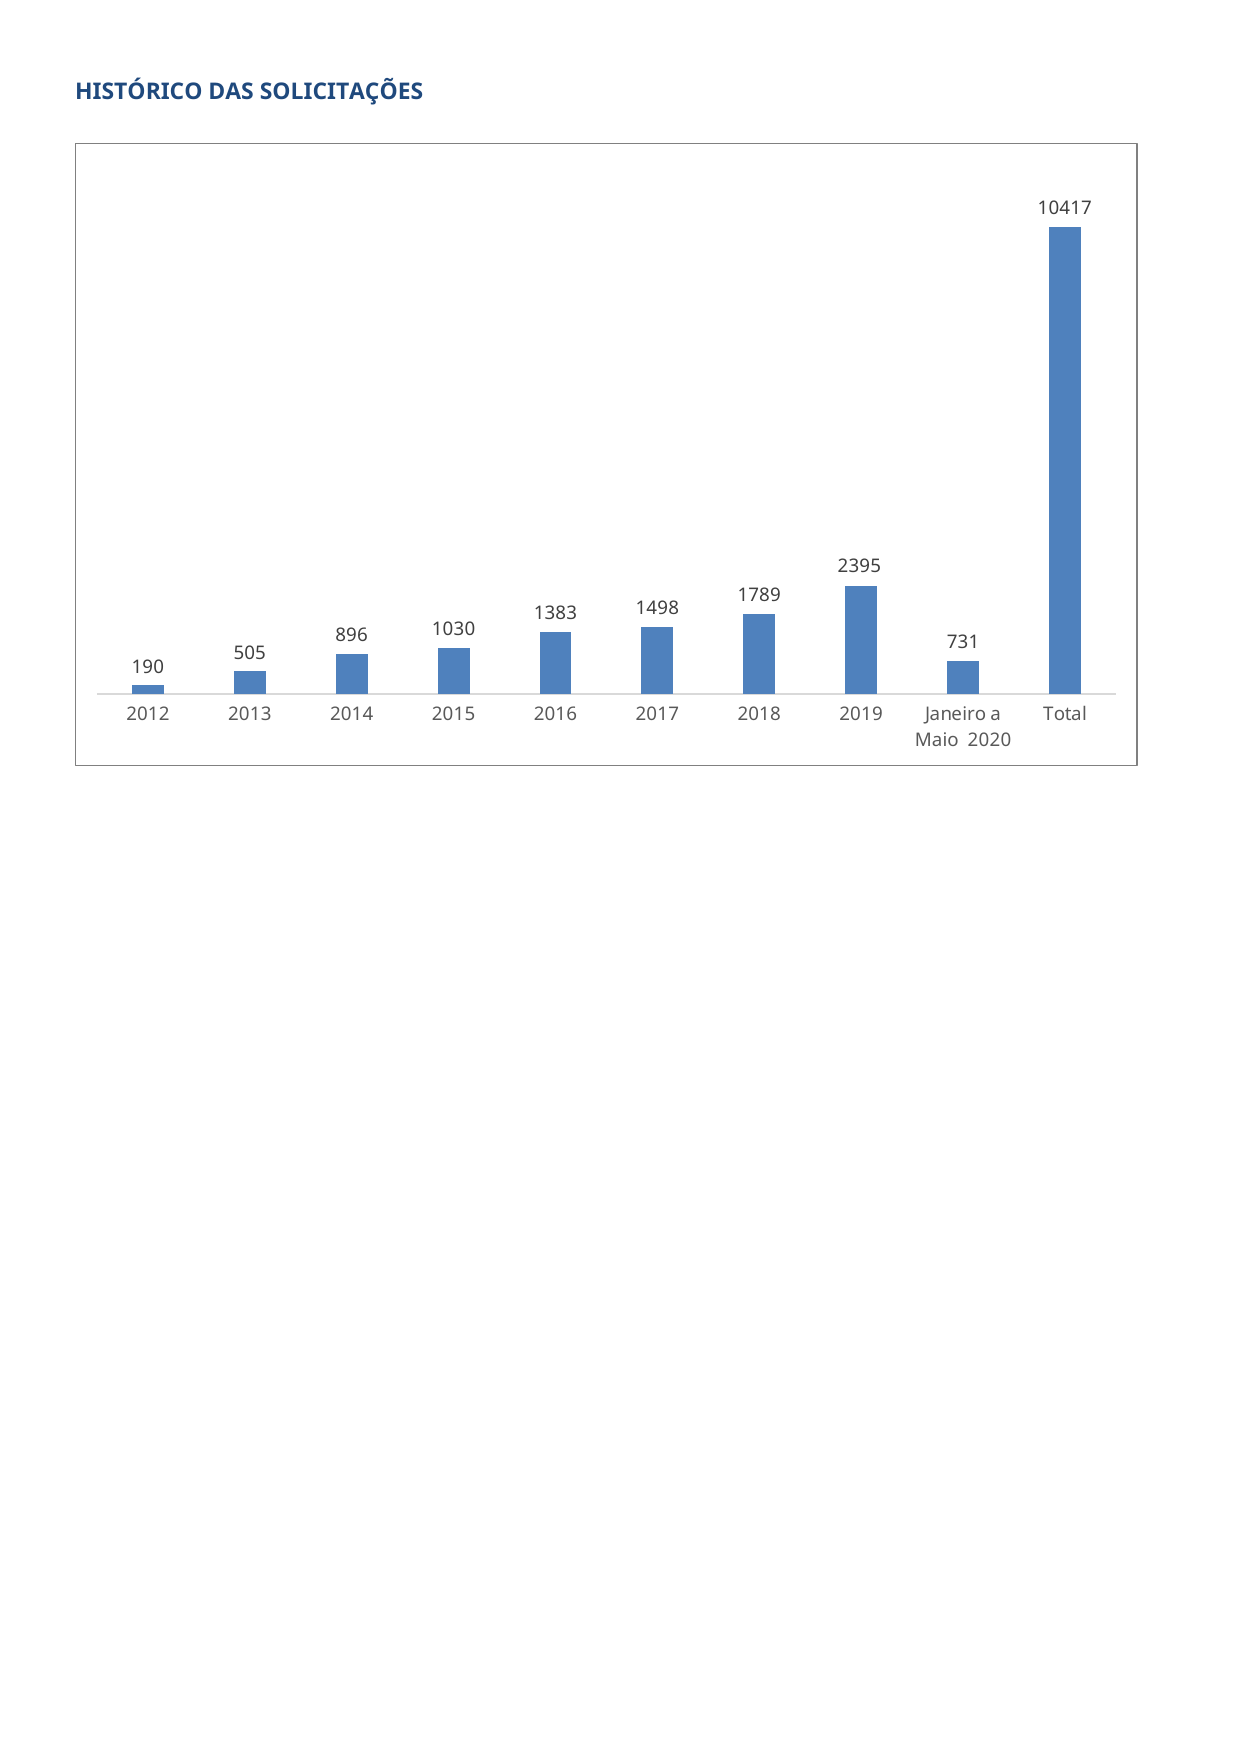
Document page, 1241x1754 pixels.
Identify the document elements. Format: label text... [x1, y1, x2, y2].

text HISTÓRICO DAS SOLICITAÇÕES [75, 75, 1165, 106]
